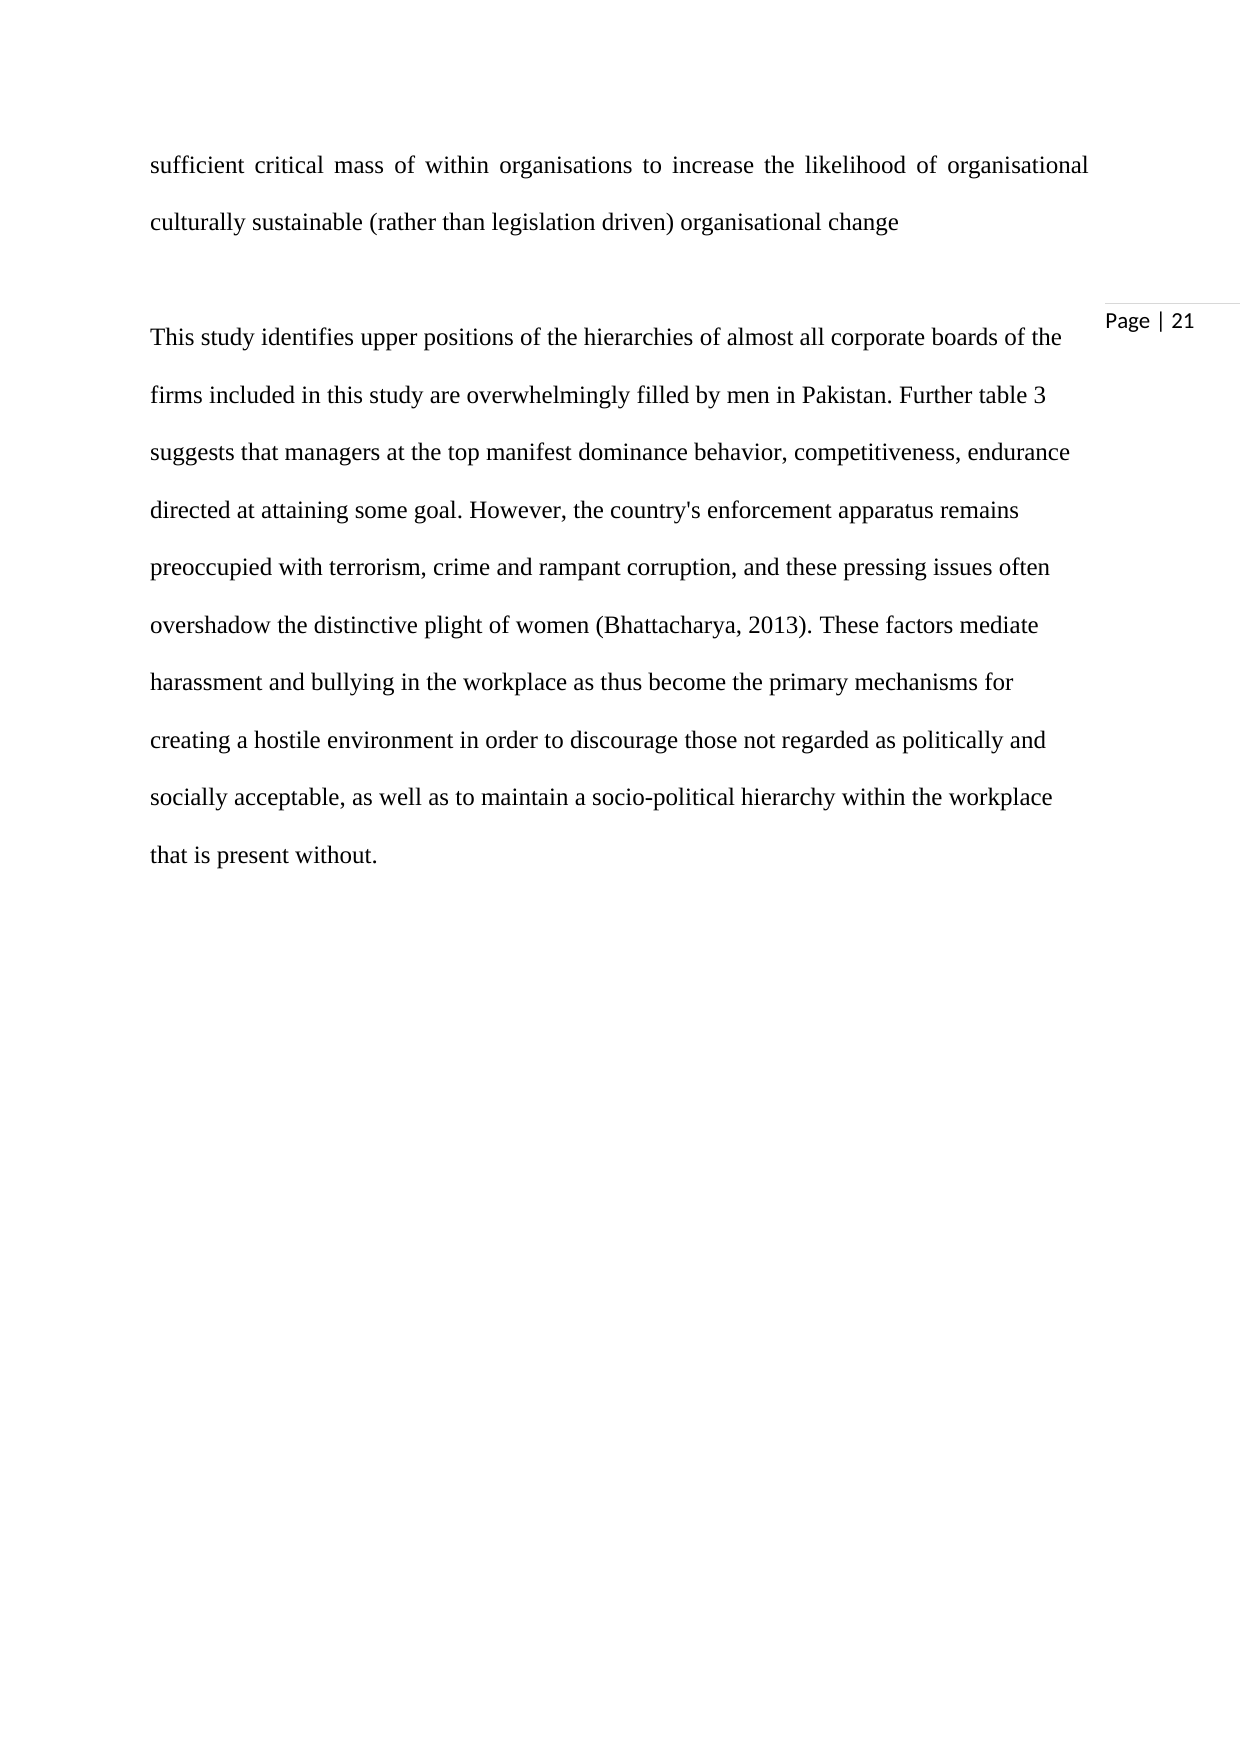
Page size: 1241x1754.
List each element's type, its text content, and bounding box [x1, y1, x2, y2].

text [150, 150, 1090, 236]
text This study identifies upper positions of the hierarchies of almost all corporate boards of the firms included in this study are overwhelmingly filled by men in Pakistan. Further table 3 suggests that managers at the top manifest dominance behavior, competitiveness, endurance directed at attaining some goal. However, the country's enforcement apparatus remains preoccupied with terrorism, crime and rampant corruption, and these pressing issues often overshadow the distinctive plight of women (Bhattacharya, 2013). These factors mediate harassment and bullying in the workplace as thus become the primary mechanisms for creating a hostile environment in order to discourage those not regarded as politically and socially acceptable, as well as to maintain a socio-political hierarchy within the workplace that is present without. [150, 322, 1090, 869]
